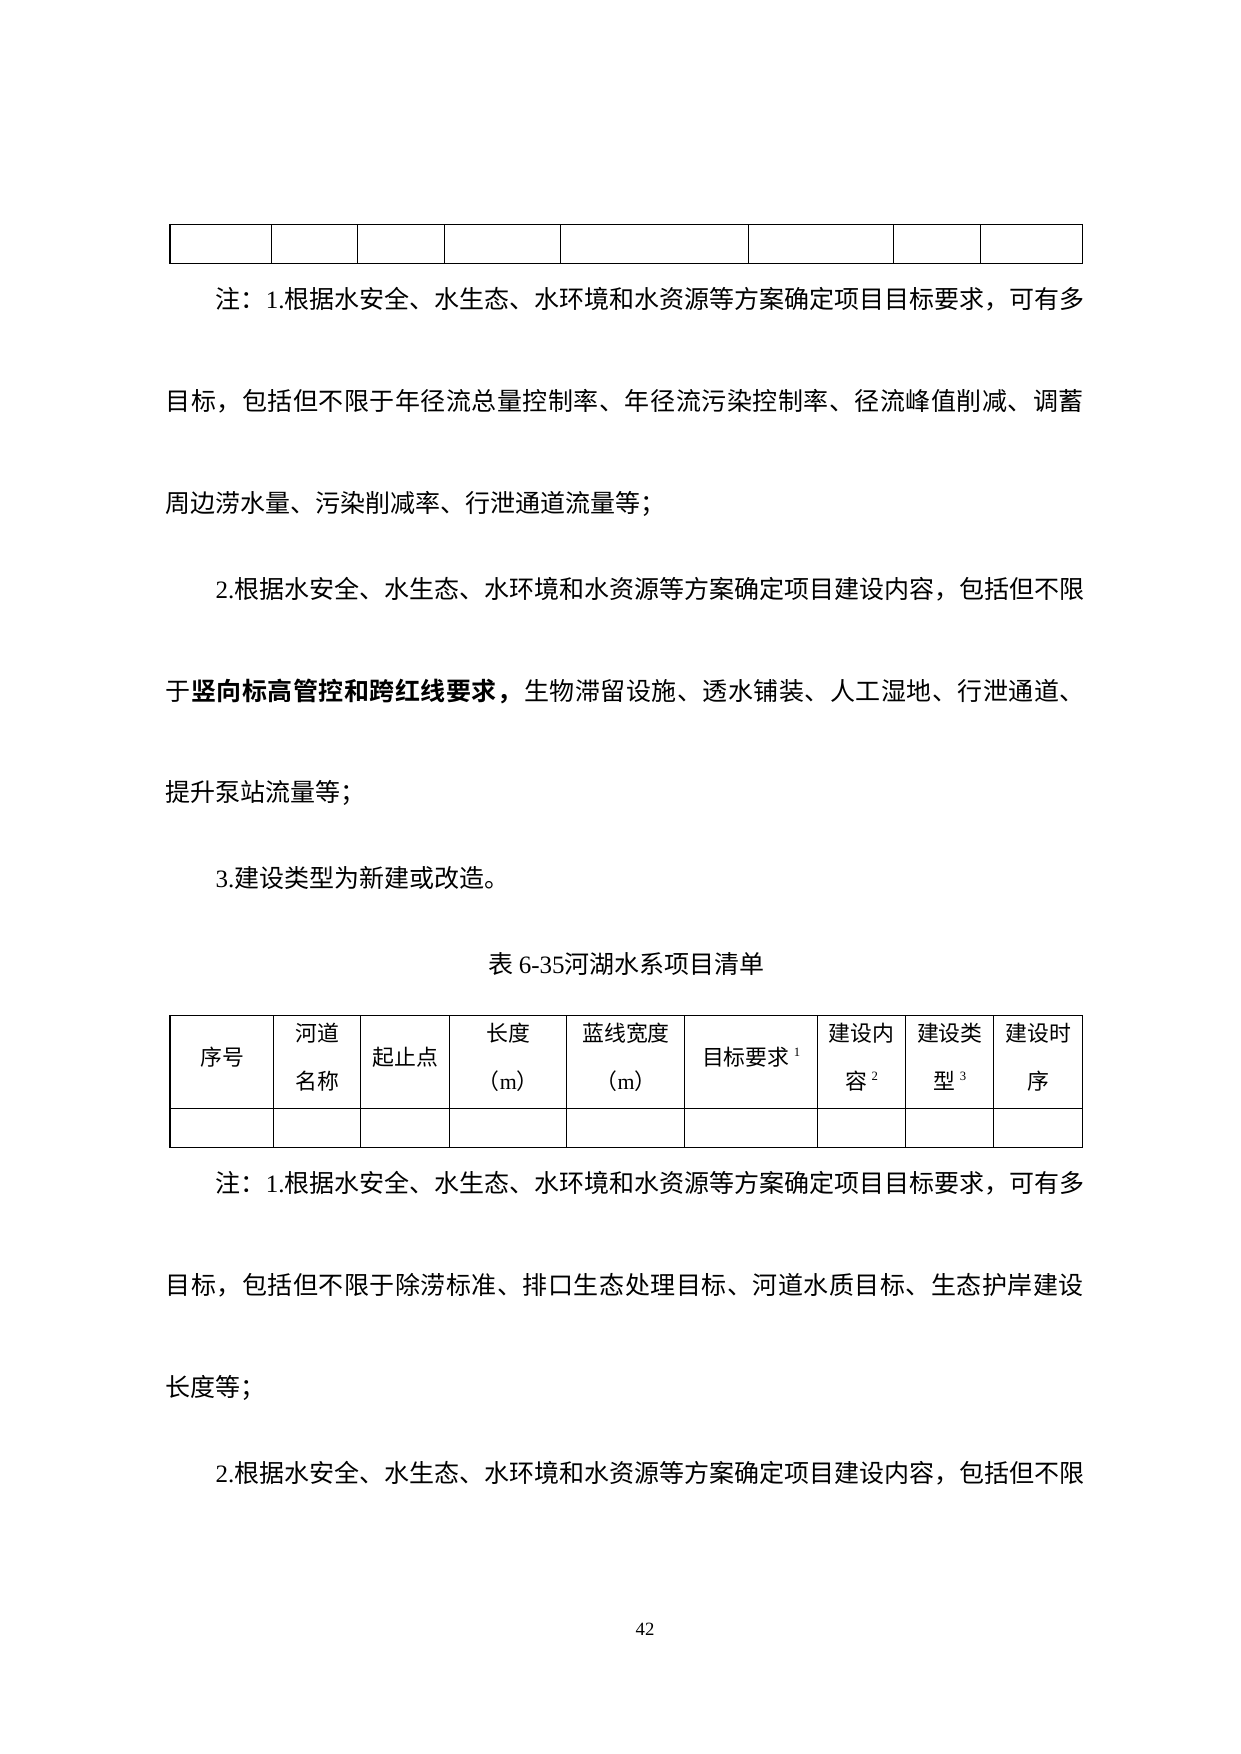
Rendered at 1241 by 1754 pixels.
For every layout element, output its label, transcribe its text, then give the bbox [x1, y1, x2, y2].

table_cell [272, 225, 357, 262]
table_cell [171, 1109, 273, 1147]
table_header 蓝线宽度（m） [567, 1016, 684, 1108]
table_header 序号 [171, 1016, 273, 1108]
table_cell [749, 225, 893, 262]
table_cell [685, 1109, 817, 1147]
table_cell [561, 225, 748, 262]
table_cell [358, 225, 444, 262]
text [165, 1437, 1087, 1505]
text 3.建设类型为新建或改造。 [165, 843, 1087, 911]
table_cell [274, 1109, 360, 1147]
table_header 河道名称 [274, 1016, 360, 1108]
text 注：1.根据水安全、水生态、水环境和水资源等方案确定项目目标要求，可有多目标，包括但不限于除涝标准、排口生态处理目标、河道水质目标、生态护岸建设长度等； [165, 1148, 1087, 1419]
table_cell [445, 225, 560, 262]
table_cell [906, 1109, 993, 1147]
table_header 目标要求1 [685, 1016, 817, 1108]
table_cell [981, 225, 1082, 262]
text 2.根据水安全、水生态、水环境和水资源等方案确定项目建设内容，包括但不限于竖向标高管控和跨红线要求，生物滞留设施、透水铺装、人工湿地、行泄通道、提升泵站流量等； [165, 553, 1087, 825]
table_cell [171, 225, 271, 262]
table_header 建设内容2 [818, 1016, 905, 1108]
table_cell [567, 1109, 684, 1147]
table_cell [894, 225, 980, 262]
table_cell [361, 1109, 449, 1147]
table_cell [450, 1109, 566, 1147]
table_header 建设类型3 [906, 1016, 993, 1108]
table_cell [818, 1109, 905, 1147]
table_header 长度（m） [450, 1016, 566, 1108]
text 注：1.根据水安全、水生态、水环境和水资源等方案确定项目目标要求，可有多目标，包括但不限于年径流总量控制率、年径流污染控制率、径流峰值削减、调蓄周边涝水量、污染削减率、行泄通道流量等； [165, 263, 1087, 535]
table_header 起止点 [361, 1016, 449, 1108]
table_cell [994, 1109, 1082, 1147]
table_header 建设时序 [994, 1016, 1082, 1108]
